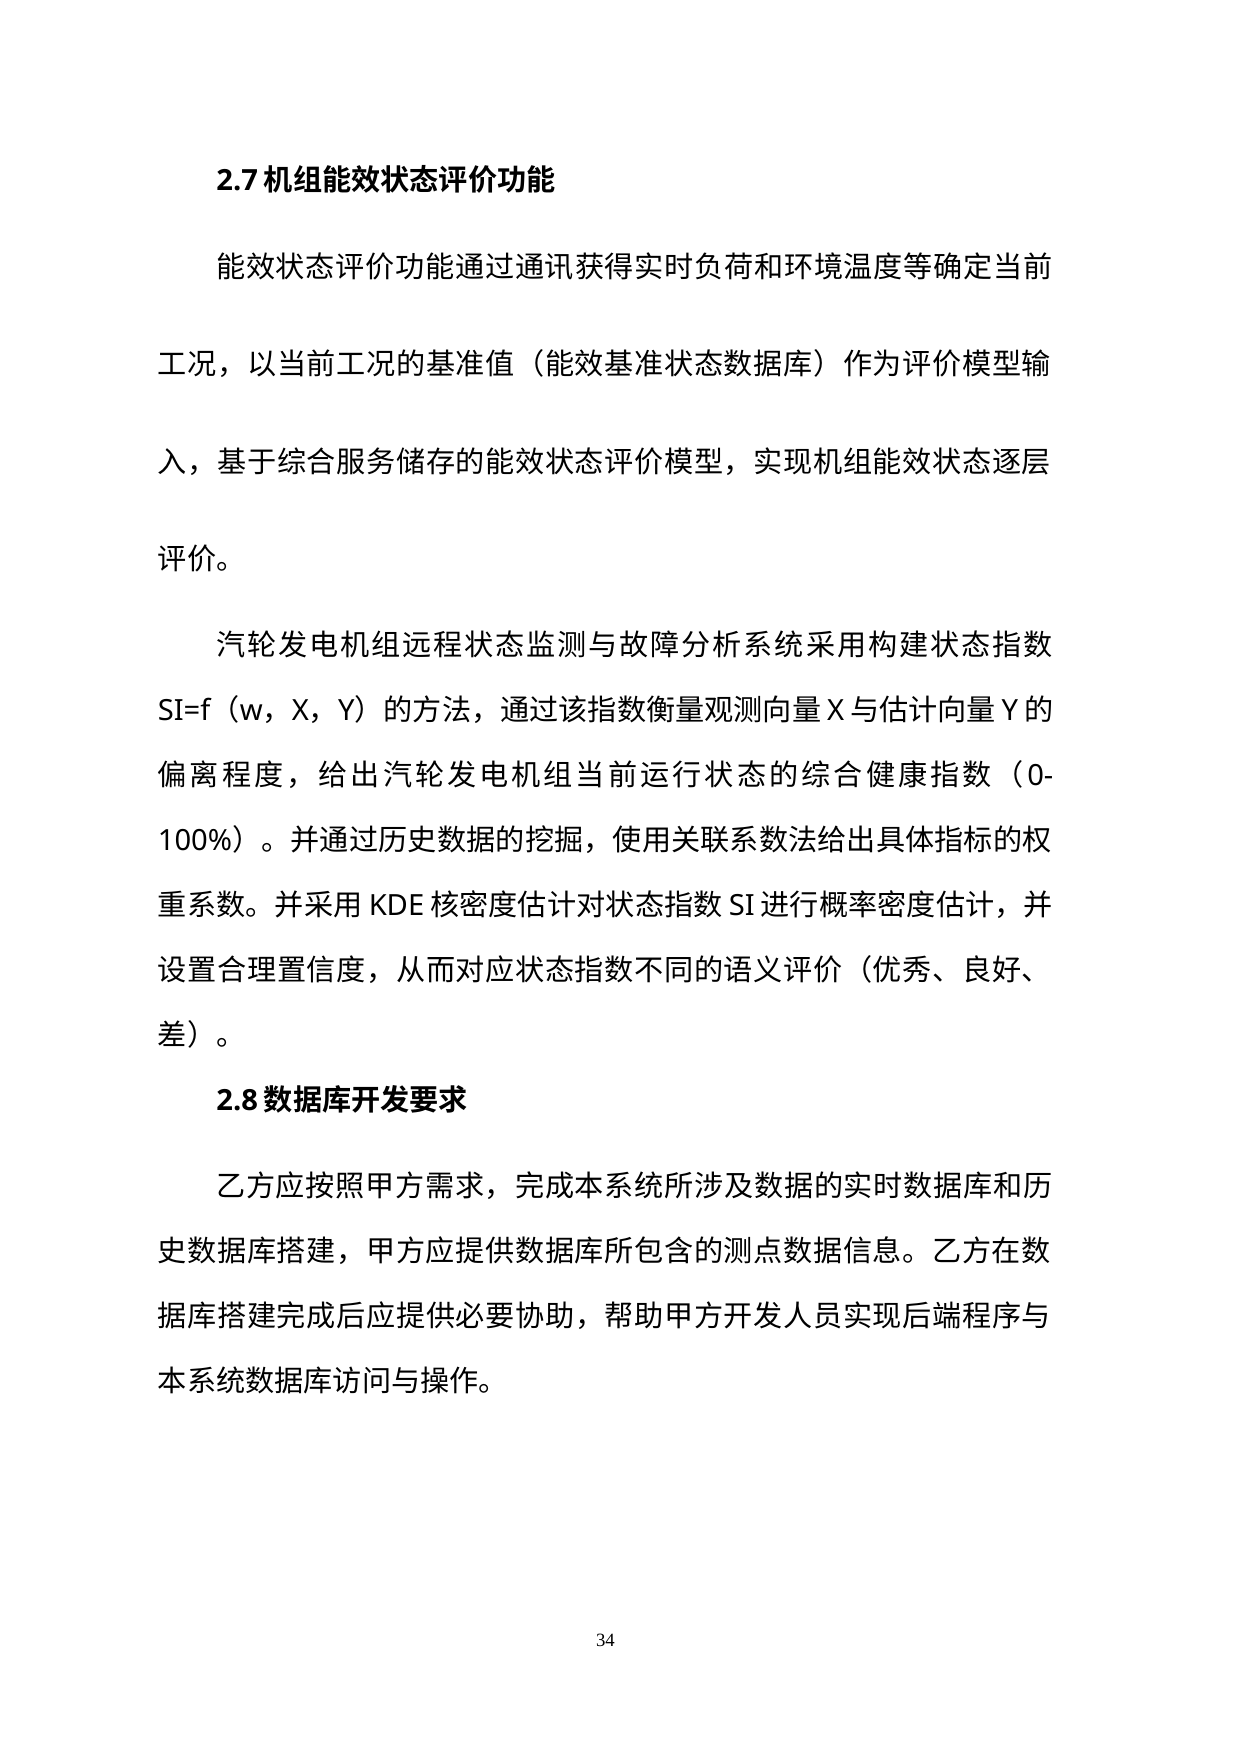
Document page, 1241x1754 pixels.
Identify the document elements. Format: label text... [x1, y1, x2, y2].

subtitle 2.8数据库开发要求 [158, 1066, 1053, 1131]
text 能效状态评价功能通过通讯获得实时负荷和环境温度等确定当前工况，以当前工况的基准值（能效基准状态数据库）作为评价模型输入，基于综合服务储存的能效状态评价模型，实现机组能效状态逐层评价。 [158, 232, 1053, 589]
text 乙方应按照甲方需求，完成本系统所涉及数据的实时数据库和历史数据库搭建，甲方应提供数据库所包含的测点数据信息。乙方在数据库搭建完成后应提供必要协助，帮助甲方开发人员实现后端程序与本系统数据库访问与操作。 [158, 1152, 1053, 1412]
text 汽轮发电机组远程状态监测与故障分析系统采用构建状态指数SI=f（w，X，Y）的方法，通过该指数衡量观测向量X与估计向量Y的偏离程度，给出汽轮发电机组当前运行状态的综合健康指数（0-100%）。并通过历史数据的挖掘，使用关联系数法给出具体指标的权重系数。并采用KDE核密度估计对状态指数SI进行概率密度估计，并设置合理置信度，从而对应状态指数不同的语义评价（优秀、良好、差）。 [158, 611, 1053, 1066]
subtitle 2.7机组能效状态评价功能 [158, 146, 1053, 211]
